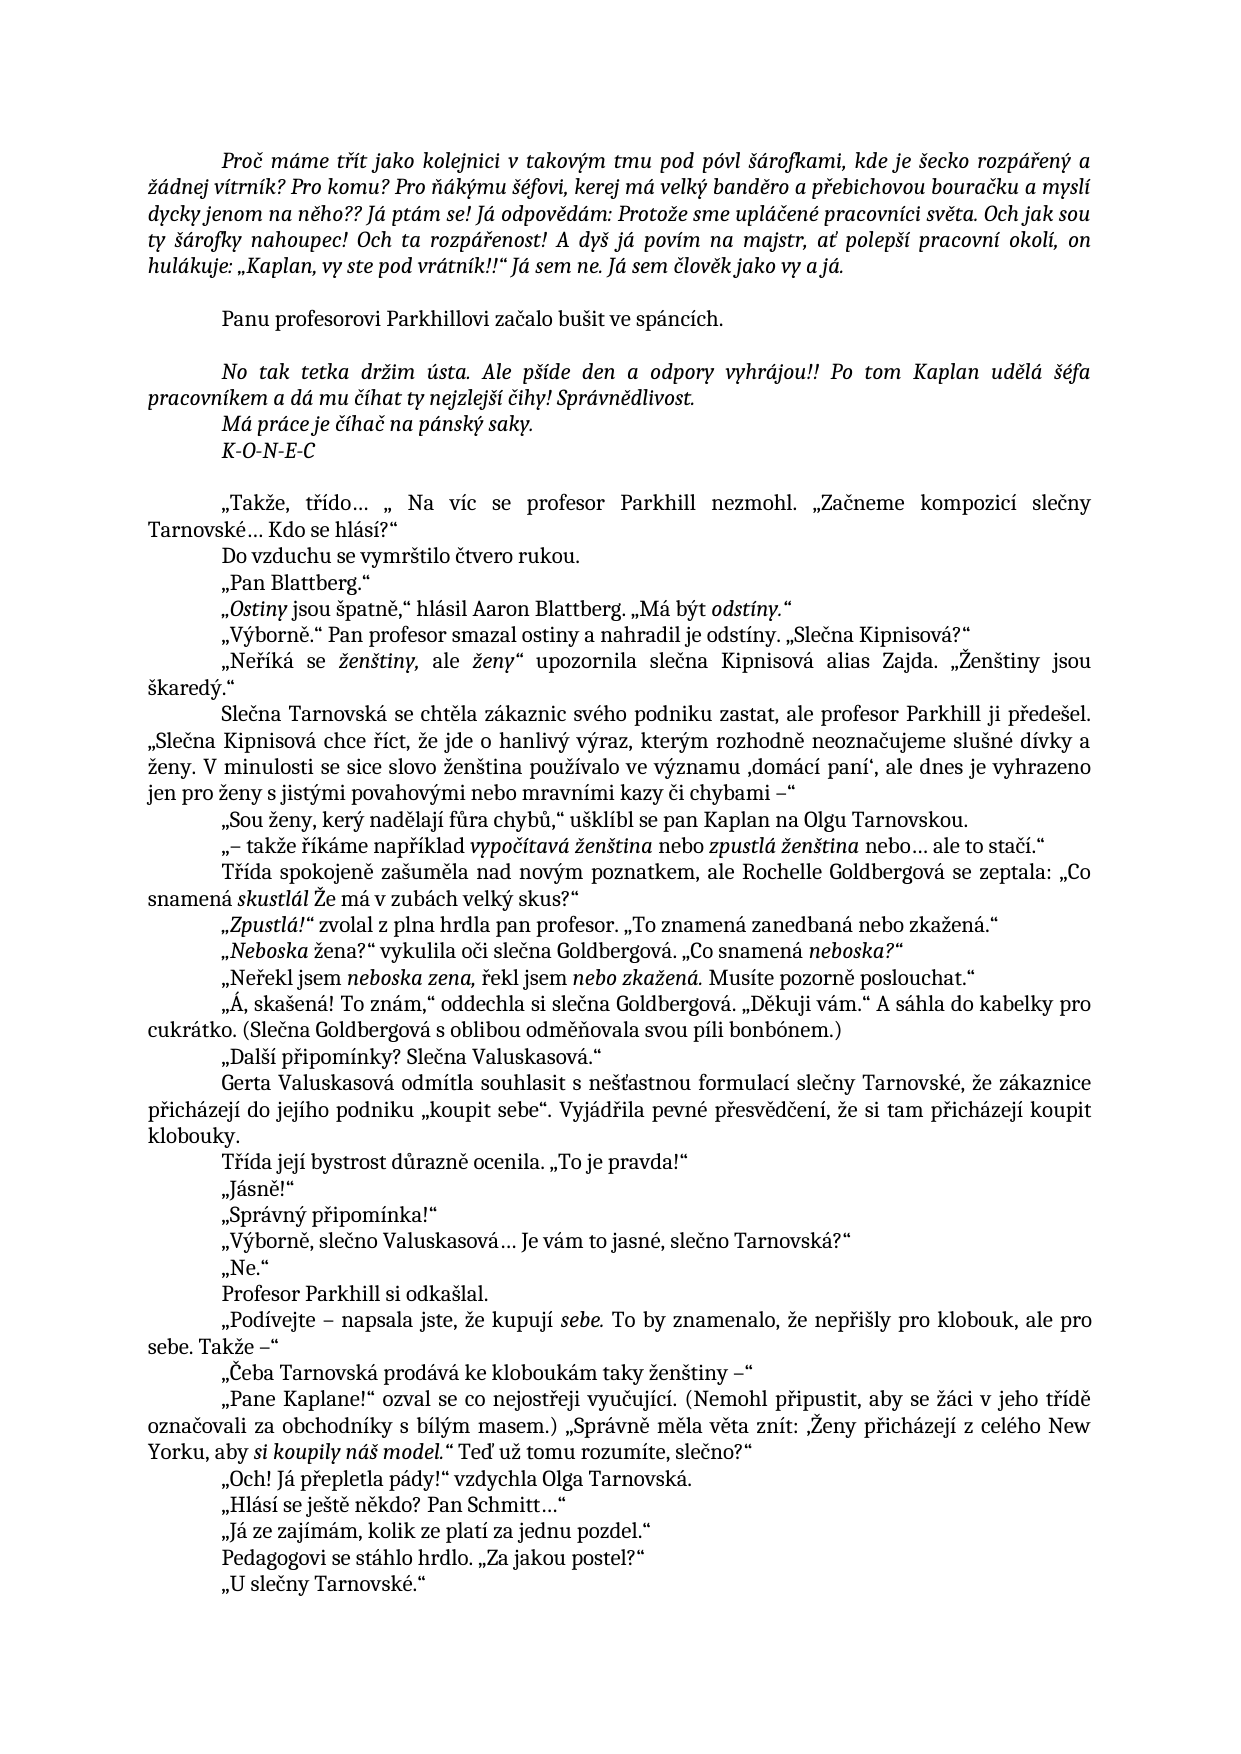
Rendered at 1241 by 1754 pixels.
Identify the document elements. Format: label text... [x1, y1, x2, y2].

text „Výborně, slečno Valuskasová… Je vám to jasné, slečno Tarnovská?“ [148, 1228, 1093, 1254]
text „Neboska žena?“ vykulila oči slečna Goldbergová. „Co snamená neboska?“ [148, 938, 1093, 964]
text No tak tetka držim ústa. Ale pšíde den a odpory vyhrájou!! Po tom Kaplan udělá šéfa pracovníkem a dá mu číhat ty nejzlejší čihy! Správnědlivost. [148, 358, 1093, 411]
text „Já ze zajímám, kolik ze platí za jednu pozdel.“ [148, 1518, 1093, 1544]
text „U slečny Tarnovské.“ [148, 1571, 1093, 1597]
text „Neříká se ženštiny, ale ženy“ upozornila slečna Kipnisová alias Zajda. „Ženštiny jsou škaredý.“ [148, 648, 1093, 701]
text K-O-N-E-C [148, 437, 1093, 464]
text Do vzduchu se vymrštilo čtvero rukou. [148, 543, 1093, 569]
text „Á, skašená! To znám,“ oddechla si slečna Goldbergová. „Děkuji vám.“ A sáhla do kabelky pro cukrátko. (Slečna Goldbergová s oblibou odměňovala svou píli bonbónem.) [148, 991, 1093, 1044]
text Třída její bystrost důrazně ocenila. „To je pravda!“ [148, 1149, 1093, 1175]
text Pedagogovi se stáhlo hrdlo. „Za jakou postel?“ [148, 1544, 1093, 1571]
text Proč máme třít jako kolejnici v takovým tmu pod póvl šárofkami, kde je šecko rozpářený a žádnej vítrník? Pro komu? Pro ňákýmu šéfovi, kerej má velký banděro a přebichovou bouračku a myslí dycky jenom na něho?? Já ptám se! Já odpovědám: Protože sme upláčené pracovníci světa. Och jak sou ty šárofky nahoupec! Och ta rozpářenost! A dyš já povím na majstr, ať polepší pracovní okolí, on hulákuje: „Kaplan, vy ste pod vrátník!!“ Já sem ne. Já sem člověk jako vy a já. [148, 148, 1093, 279]
text „Hlásí se ještě někdo? Pan Schmitt…“ [148, 1492, 1093, 1518]
text „– takže říkáme například vypočítavá ženština nebo zpustlá ženština nebo… ale to stačí.“ [148, 833, 1093, 859]
text Třída spokojeně zašuměla nad novým poznatkem, ale Rochelle Goldbergová se zeptala: „Co snamená skustlál Že má v zubách velký skus?“ [148, 859, 1093, 912]
text Má práce je číhač na pánský saky. [148, 411, 1093, 437]
text „Pan Blattberg.“ [148, 569, 1093, 596]
text „Ostiny jsou špatně,“ hlásil Aaron Blattberg. „Má být odstíny.“ [148, 596, 1093, 622]
text „Podívejte – napsala jste, že kupují sebe. To by znamenalo, že nepřišly pro klobouk, ale pro sebe. Takže –“ [148, 1307, 1093, 1360]
text Panu profesorovi Parkhillovi začalo bušit ve spáncích. [148, 306, 1093, 332]
text „Takže, třído… „ Na víc se profesor Parkhill nezmohl. „Začneme kompozicí slečny Tarnovské… Kdo se hlásí?“ [148, 490, 1093, 543]
text „Pane Kaplane!“ ozval se co nejostřeji vyučující. (Nemohl připustit, aby se žáci v jeho třídě označovali za obchodníky s bílým masem.) „Správně měla věta znít: ‚Ženy přicházejí z celého New Yorku, aby si koupily náš model.“ Teď už tomu rozumíte, slečno?“ [148, 1386, 1093, 1465]
text „Čeba Tarnovská prodává ke kloboukám taky ženštiny –“ [148, 1360, 1093, 1386]
text „Zpustlá!“ zvolal z plna hrdla pan profesor. „To znamená zanedbaná nebo zkažená.“ [148, 912, 1093, 938]
text Slečna Tarnovská se chtěla zákaznic svého podniku zastat, ale profesor Parkhill ji předešel. „Slečna Kipnisová chce říct, že jde o hanlivý výraz, kterým rozhodně neoznačujeme slušné dívky a ženy. V minulosti se sice slovo ženština používalo ve významu ‚domácí paní‘, ale dnes je vyhrazeno jen pro ženy s jistými povahovými nebo mravními kazy či chybami –“ [148, 701, 1093, 806]
text „Neřekl jsem neboska zena, řekl jsem nebo zkažená. Musíte pozorně poslouchat.“ [148, 964, 1093, 991]
text „Další připomínky? Slečna Valuskasová.“ [148, 1044, 1093, 1070]
text „Och! Já přepletla pády!“ vzdychla Olga Tarnovská. [148, 1465, 1093, 1492]
text „Jásně!“ [148, 1175, 1093, 1202]
text „Sou ženy, kerý nadělají fůra chybů,“ ušklíbl se pan Kaplan na Olgu Tarnovskou. [148, 806, 1093, 833]
text Profesor Parkhill si odkašlal. [148, 1281, 1093, 1307]
text „Výborně.“ Pan profesor smazal ostiny a nahradil je odstíny. „Slečna Kipnisová?“ [148, 622, 1093, 648]
text „Ne.“ [148, 1254, 1093, 1281]
text „Správný připomínka!“ [148, 1202, 1093, 1228]
text Gerta Valuskasová odmítla souhlasit s nešťastnou formulací slečny Tarnovské, že zákaznice přicházejí do jejího podniku „koupit sebe“. Vyjádřila pevné přesvědčení, že si tam přicházejí koupit klobouky. [148, 1070, 1093, 1149]
